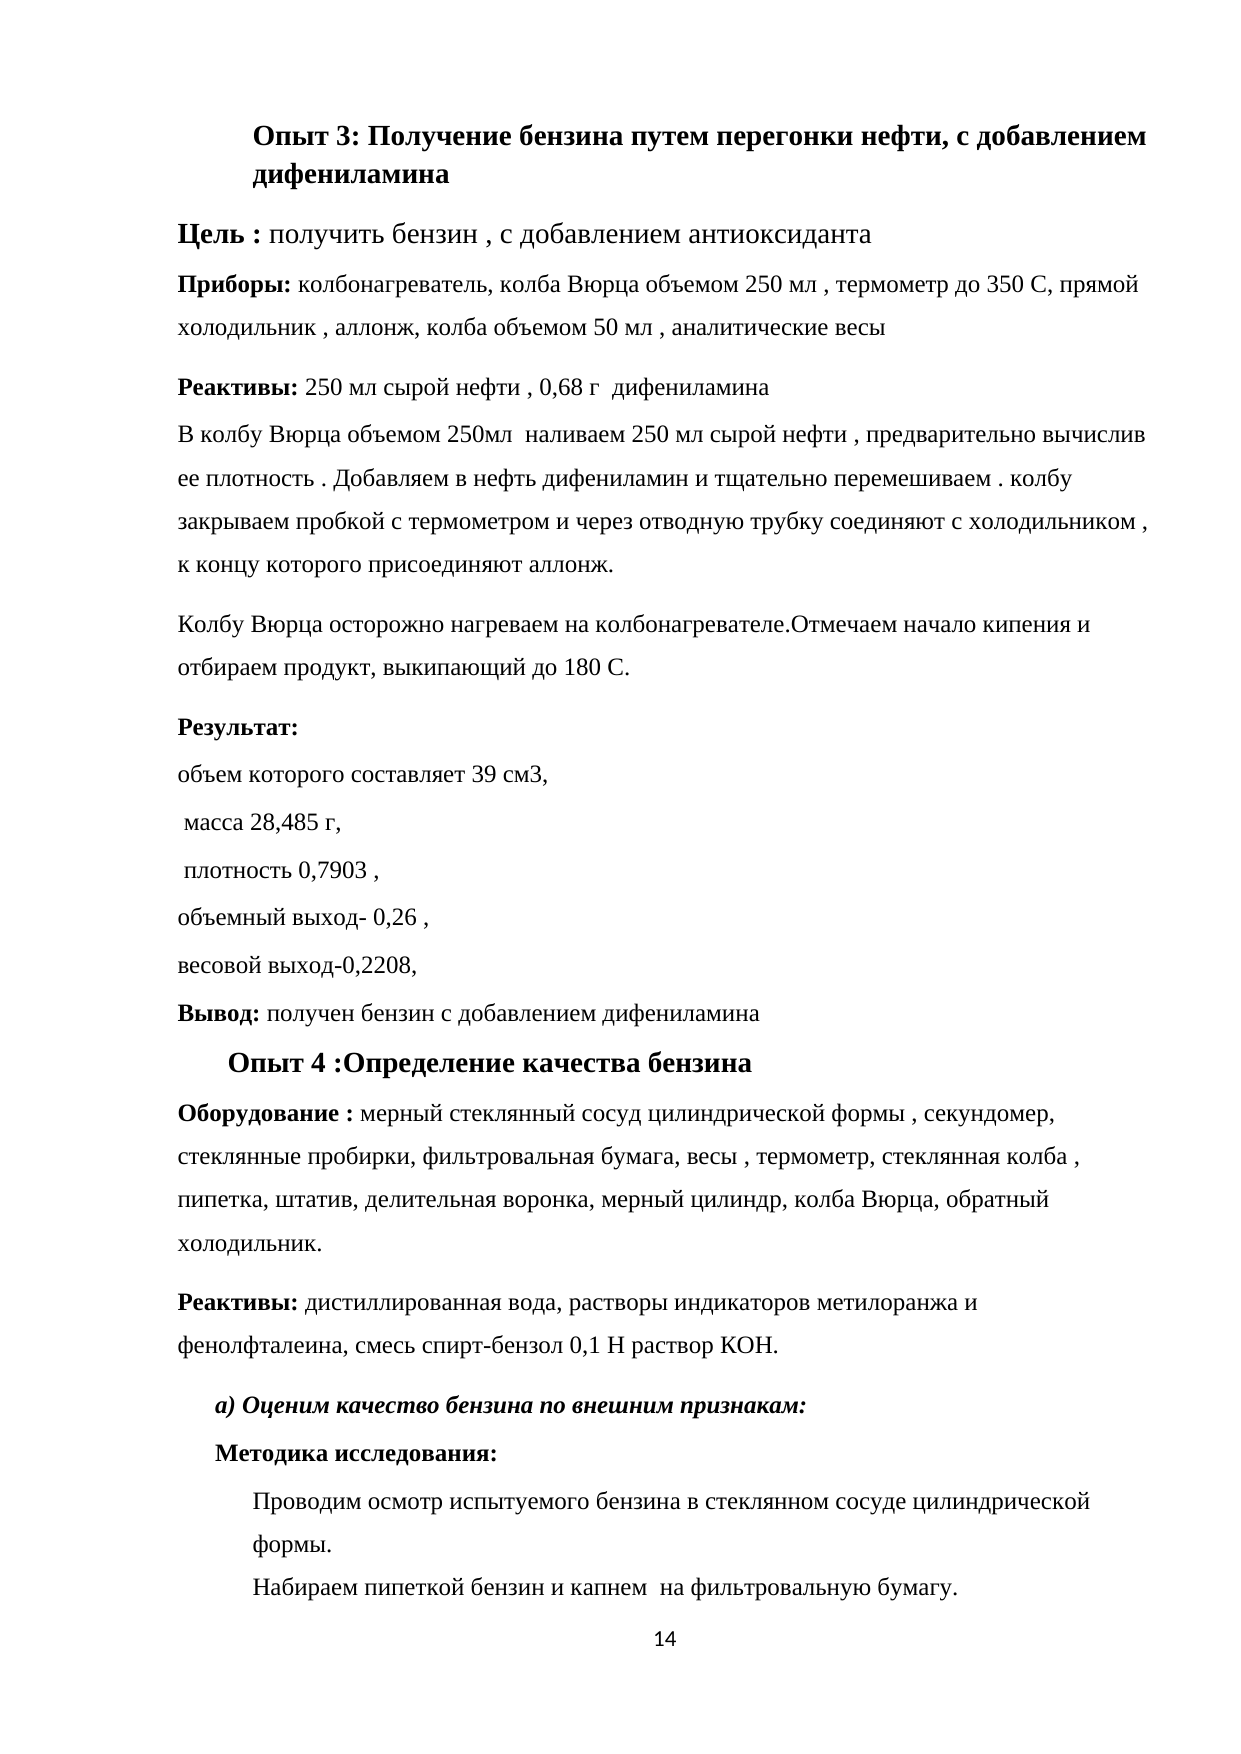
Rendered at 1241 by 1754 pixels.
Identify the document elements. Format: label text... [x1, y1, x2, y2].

text весовой выход-0,2208, [177, 950, 1152, 979]
text Опыт 4 :Определение качества бензина [177, 1046, 1152, 1079]
text Результат: [177, 712, 1152, 740]
text Колбу Вюрца осторожно нагреваем на колбонагревателе.Отмечаем начало кипения и отбираем продукт, выкипающий до 180 С. [177, 609, 1152, 681]
text Методика исследования: [215, 1438, 1152, 1467]
text плотность 0,7903 , [177, 855, 1152, 883]
text Приборы: колбонагреватель, колба Вюрца объемом 250 мл , термометр до 350 С, прямой холодильник , аллонж, колба объемом 50 мл , аналитические весы [177, 269, 1152, 341]
text В колбу Вюрца объемом 250мл наливаем 250 мл сырой нефти , предварительно вычислив ее плотность . Добавляем в нефть дифениламин и тщательно перемешиваем . колбу закрываем пробкой с термометром и через отводную трубку соединяют с холодильником , к концу которого присоединяют аллонж. [177, 419, 1152, 578]
text Реактивы: дистиллированная вода, растворы индикаторов метилоранжа и фенолфталеина, смесь спирт-бензол 0,1 Н раствор КОН. [177, 1287, 1152, 1359]
text Вывод: получен бензин с добавлением дифениламина [177, 998, 1152, 1027]
text Реактивы: 250 мл сырой нефти , 0,68 г дифениламина [177, 372, 1152, 401]
text объем которого составляет 39 см3, [177, 759, 1152, 788]
text Цель : получить бензин , с добавлением антиоксиданта [177, 216, 1152, 249]
text Оборудование : мерный стеклянный сосуд цилиндрической формы , секундомер, стеклянные пробирки, фильтровальная бумага, весы , термометр, стеклянная колба , пипетка, штатив, делительная воронка, мерный цилиндр, колба Вюрца, обратный холодильник. [177, 1098, 1152, 1256]
text а) Оценим качество бензина по внешним признакам: [215, 1390, 1152, 1419]
list Проводим осмотр испытуемого бензина в стеклянном сосуде цилиндрической формы. [252, 1486, 1152, 1558]
text объемный выход- 0,26 , [177, 902, 1152, 931]
text масса 28,485 г, [177, 807, 1152, 836]
list Набираем пипеткой бензин и капнем на фильтровальную бумагу. [252, 1572, 1152, 1601]
list Опыт 3: Получение бензина путем перегонки нефти, с добавлением дифениламина [252, 118, 1152, 190]
